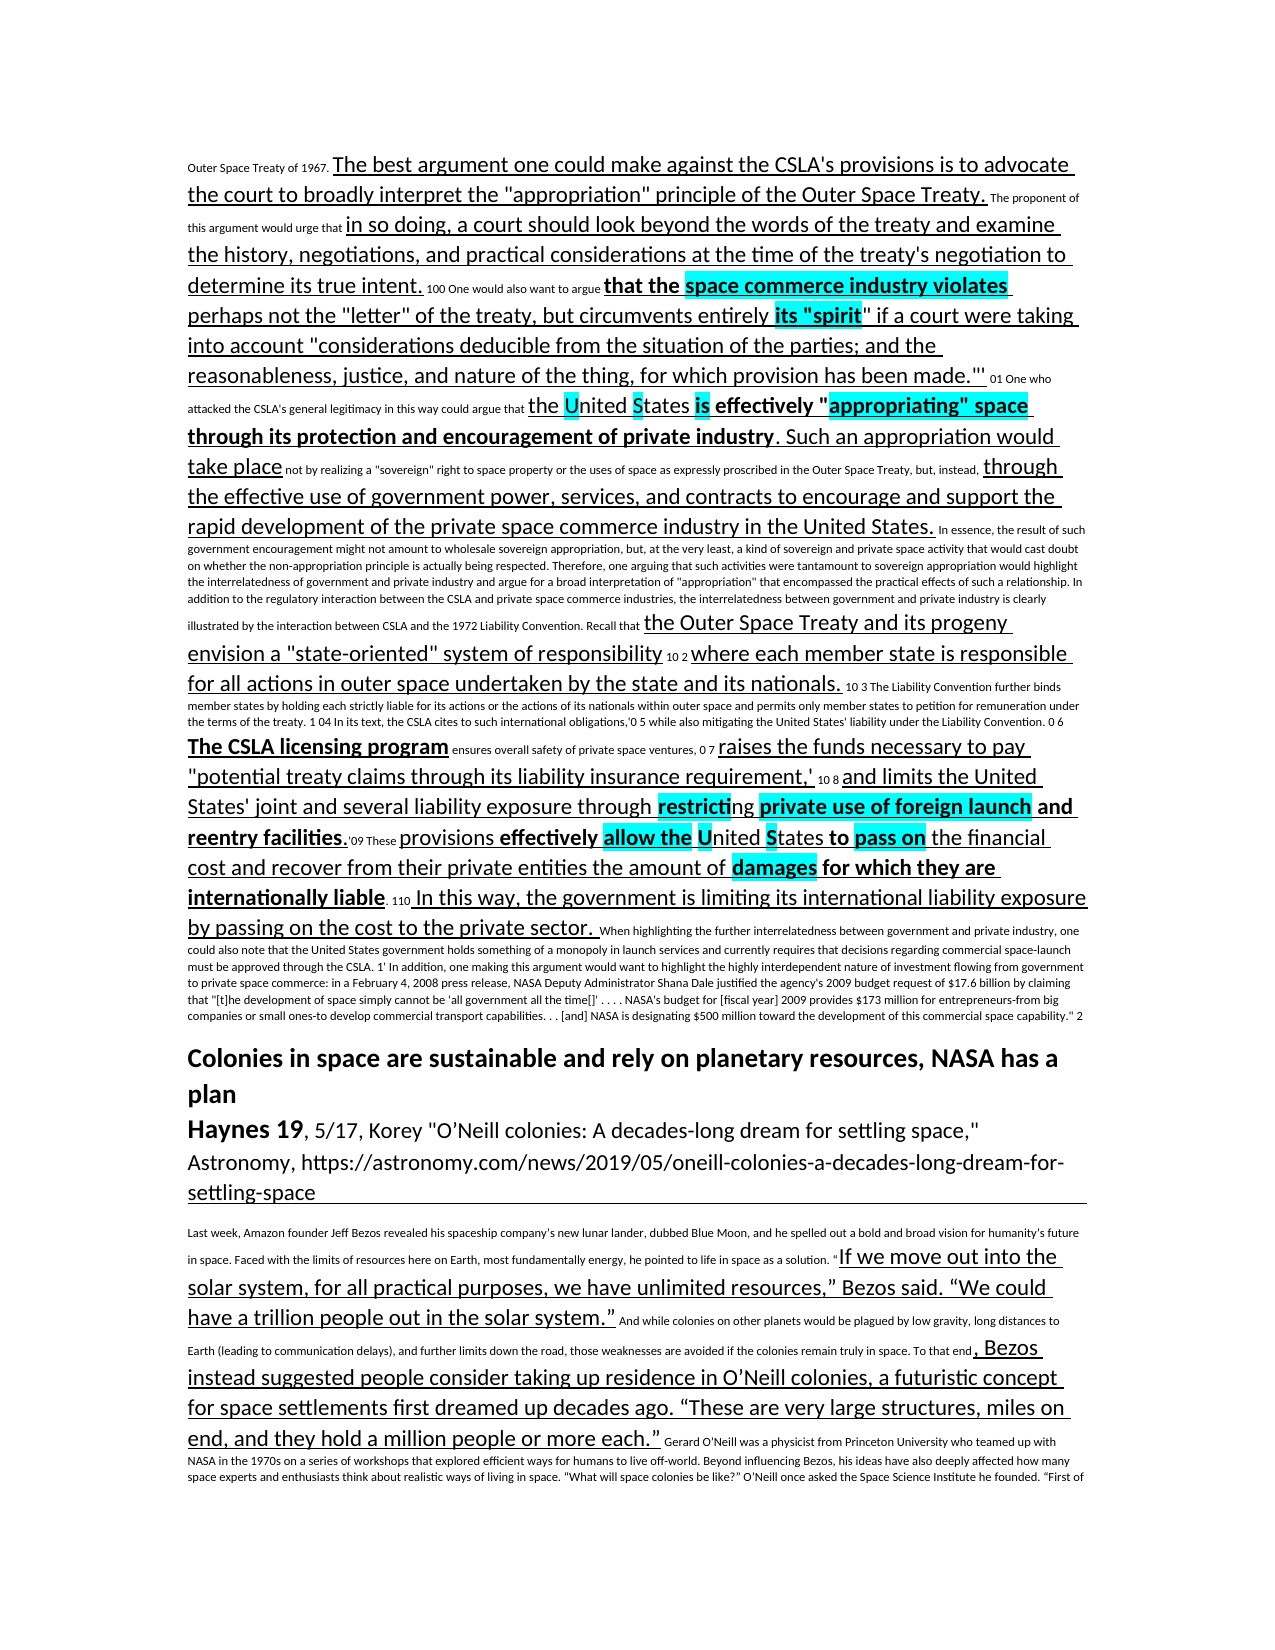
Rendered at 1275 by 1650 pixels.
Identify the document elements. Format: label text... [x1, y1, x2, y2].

text Haynes 19, 5/17, Korey "O’Neill colonies: A decades-long dream for settling space," Astronomy, https://astronomy.com/news/2019/05/oneill-colonies-a-decades-long-dream-for-settling-space Top of Form [187, 1113, 1087, 1203]
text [187, 150, 1087, 1024]
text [187, 1225, 1087, 1485]
subtitle Colonies in space are sustainable and rely on planetary resources, NASA has a plan [187, 1041, 1087, 1110]
